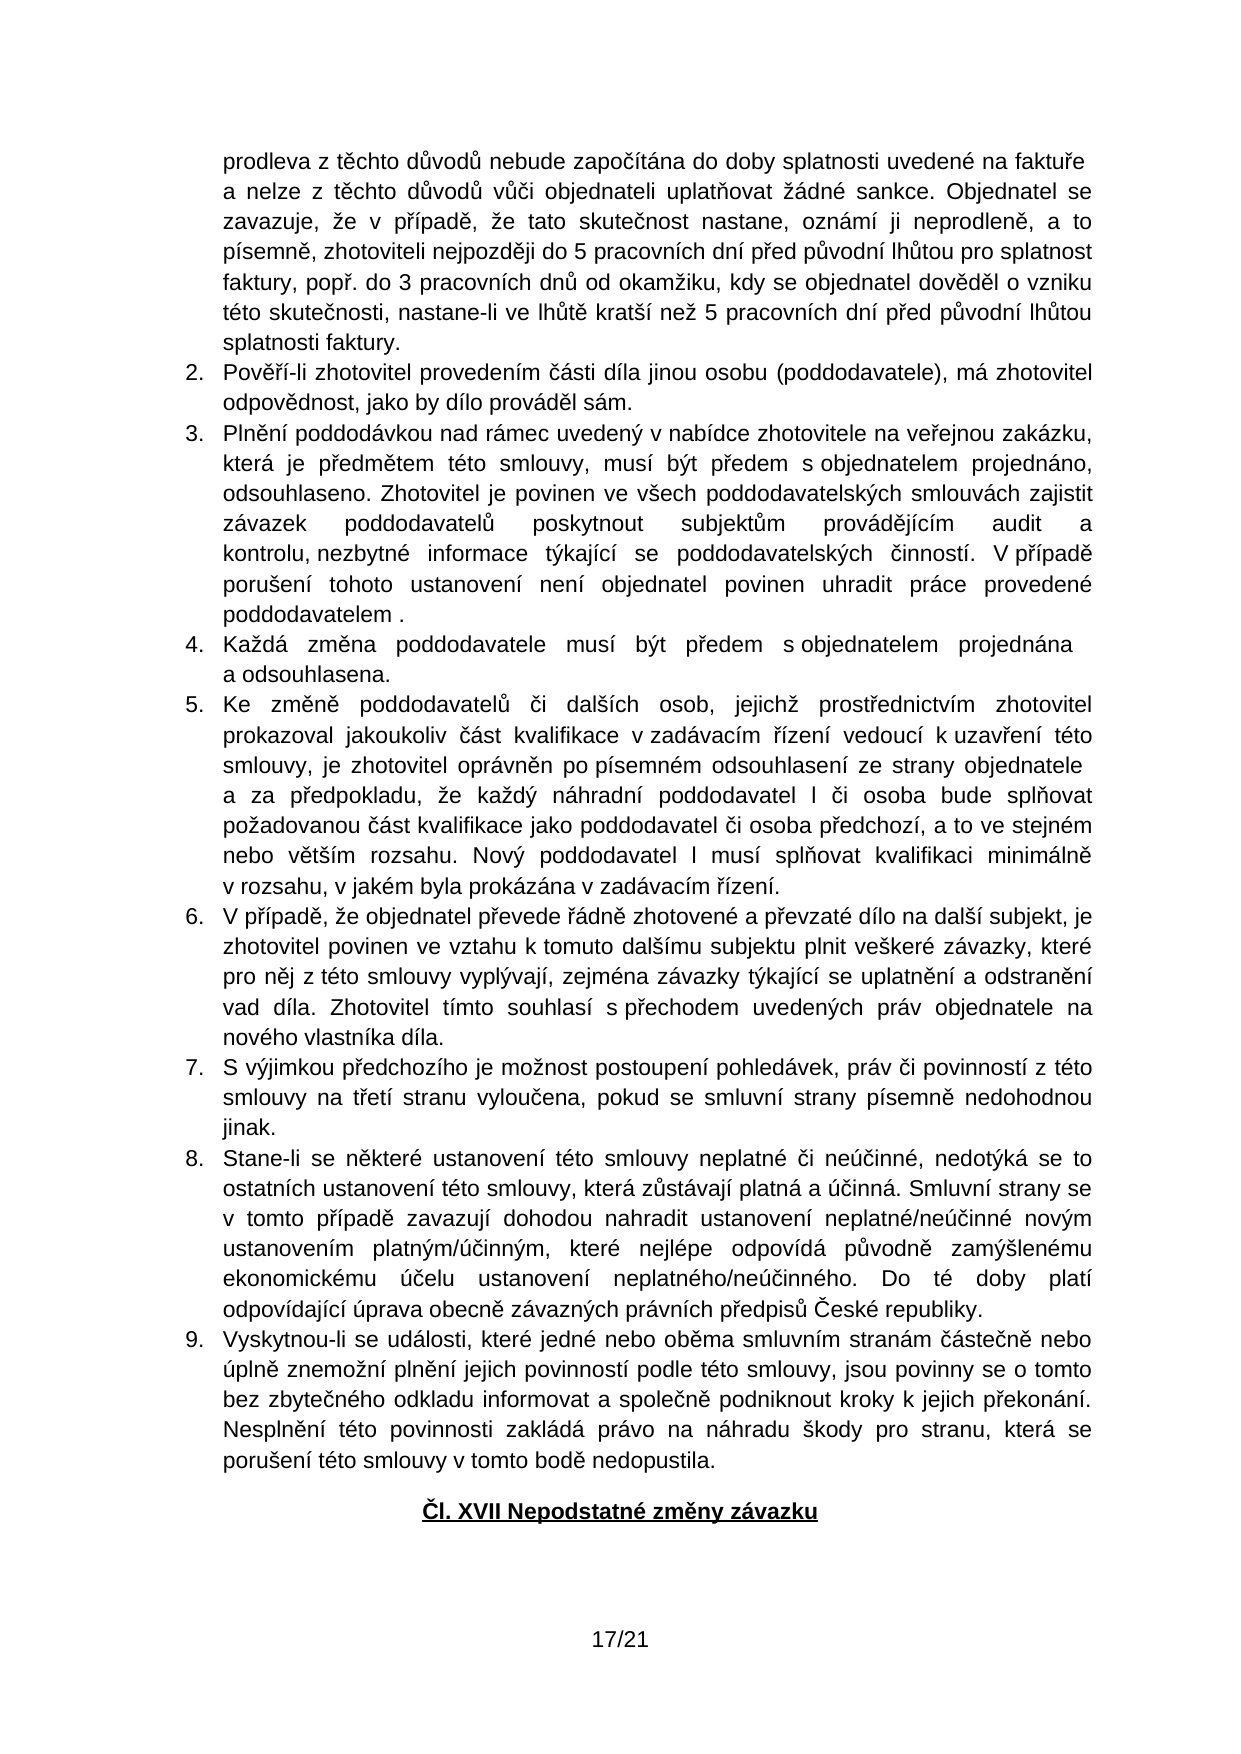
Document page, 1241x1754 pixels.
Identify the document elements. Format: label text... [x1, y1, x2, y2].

list Plnění poddodávkou nad rámec uvedený v nabídce zhotovitele na veřejnou zakázku, která je předmětem této smlouvy, musí být předem s objednatelem projednáno, odsouhlaseno. Zhotovitel je povinen ve všech poddodavatelských smlouvách zajistit závazek poddodavatelů poskytnout subjektům provádějícím audit a kontrolu, nezbytné informace týkající se poddodavatelských činností. V případě porušení tohoto ustanovení není objednatel povinen uhradit práce provedené poddodavatelem . [185, 419, 1093, 627]
list V případě, že objednatel převede řádně zhotovené a převzaté dílo na další subjekt, je zhotovitel povinen ve vztahu k tomuto dalšímu subjektu plnit veškeré závazky, které pro něj z této smlouvy vyplývají, zejména závazky týkající se uplatnění a odstranění vad díla. Zhotovitel tímto souhlasí s přechodem uvedených práv objednatele na nového vlastníka díla. [185, 903, 1093, 1050]
list Vyskytnou-li se události, které jedné nebo oběma smluvním stranám částečně nebo úplně znemožní plnění jejich povinností podle této smlouvy, jsou povinny se o tomto bez zbytečného odkladu informovat a společně podniknout kroky k jejich překonání. Nesplnění této povinnosti zakládá právo na náhradu škody pro stranu, která se porušení této smlouvy v tomto bodě nedopustila. [185, 1326, 1093, 1473]
list Pověří-li zhotovitel provedením části díla jinou osobu (poddodavatele), má zhotovitel odpovědnost, jako by dílo prováděl sám. [185, 359, 1093, 416]
list S výjimkou předchozího je možnost postoupení pohledávek, práv či povinností z této smlouvy na třetí stranu vyloučena, pokud se smluvní strany písemně nedohodnou jinak. [185, 1054, 1093, 1141]
list Každá změna poddodavatele musí být předem s objednatelem projednána a odsouhlasena. [185, 631, 1093, 687]
list Ke změně poddodavatelů či dalších osob, jejichž prostřednictvím zhotovitel prokazoval jakoukoliv část kvalifikace v zadávacím řízení vedoucí k uzavření této smlouvy, je zhotovitel oprávněn po písemném odsouhlasení ze strany objednatele a za předpokladu, že každý náhradní poddodavatel l či osoba bude splňovat požadovanou část kvalifikace jako poddodavatel či osoba předchozí, a to ve stejném nebo větším rozsahu. Nový poddodavatel l musí splňovat kvalifikaci minimálně v rozsahu, v jakém byla prokázána v zadávacím řízení. [185, 691, 1093, 899]
list Stane-li se některé ustanovení této smlouvy neplatné či neúčinné, nedotýká se to ostatních ustanovení této smlouvy, která zůstávají platná a účinná. Smluvní strany se v tomto případě zavazují dohodou nahradit ustanovení neplatné/neúčinné novým ustanovením platným/účinným, které nejlépe odpovídá původně zamýšlenému ekonomickému účelu ustanovení neplatného/neúčinného. Do té doby platí odpovídající úprava obecně závazných právních předpisů České republiky. [185, 1144, 1093, 1322]
text Čl. XVII Nepodstatné změny závazku [148, 1498, 1093, 1524]
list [185, 148, 1093, 355]
